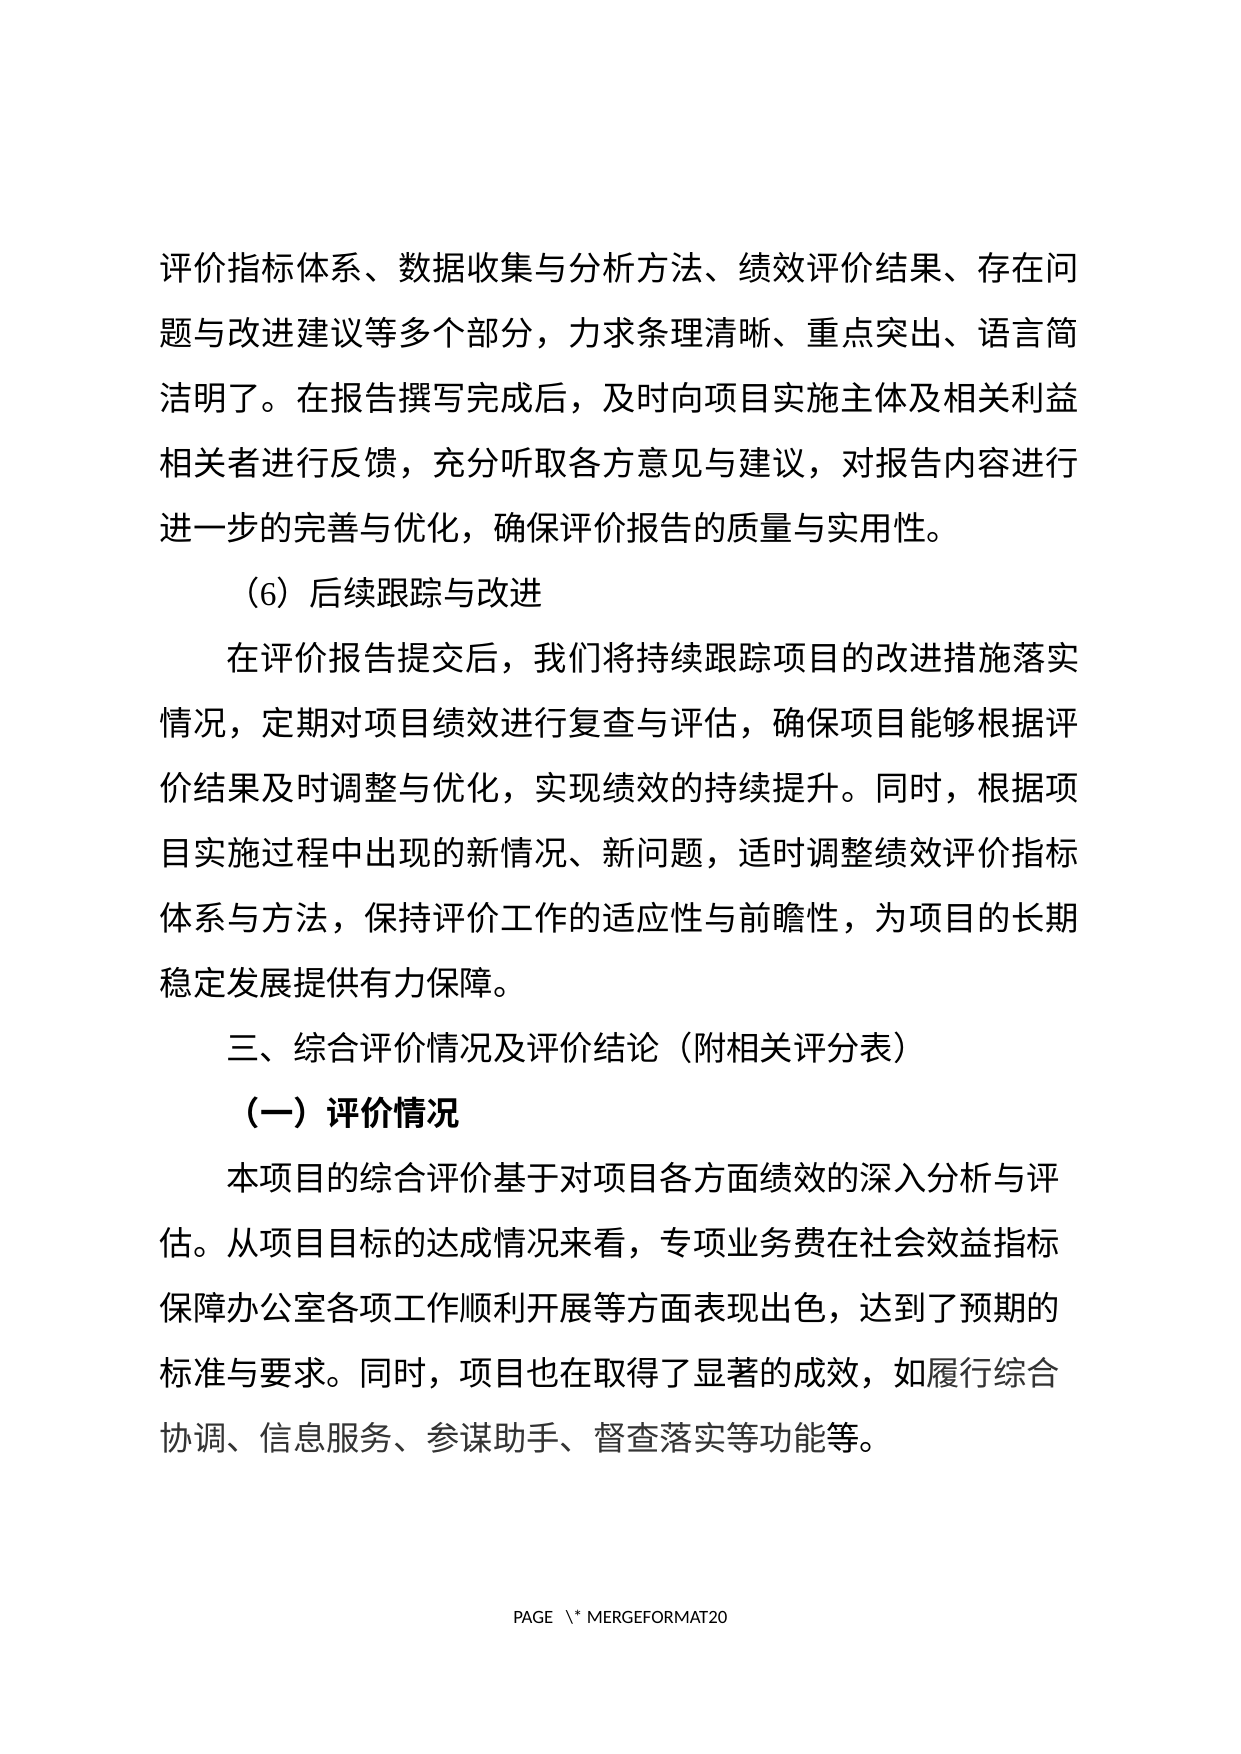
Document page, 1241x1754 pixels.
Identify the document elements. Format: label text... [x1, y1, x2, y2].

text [159, 233, 1081, 558]
text 本项目的综合评价基于对项目各方面绩效的深入分析与评估。从项目目标的达成情况来看，专项业务费在社会效益指标保障办公室各项工作顺利开展等方面表现出色，达到了预期的标准与要求。同时，项目也在取得了显著的成效，如履行综合协调、信息服务、参谋助手、督查落实等功能等。 [159, 1143, 1081, 1468]
text （6）后续跟踪与改进 [159, 558, 1081, 623]
list 综合评价情况及评价结论（附相关评分表） [159, 1013, 1081, 1078]
text 在评价报告提交后，我们将持续跟踪项目的改进措施落实情况，定期对项目绩效进行复查与评估，确保项目能够根据评价结果及时调整与优化，实现绩效的持续提升。同时，根据项目实施过程中出现的新情况、新问题，适时调整绩效评价指标体系与方法，保持评价工作的适应性与前瞻性，为项目的长期稳定发展提供有力保障。 [159, 623, 1081, 1013]
title （一）评价情况 [159, 1078, 1081, 1143]
